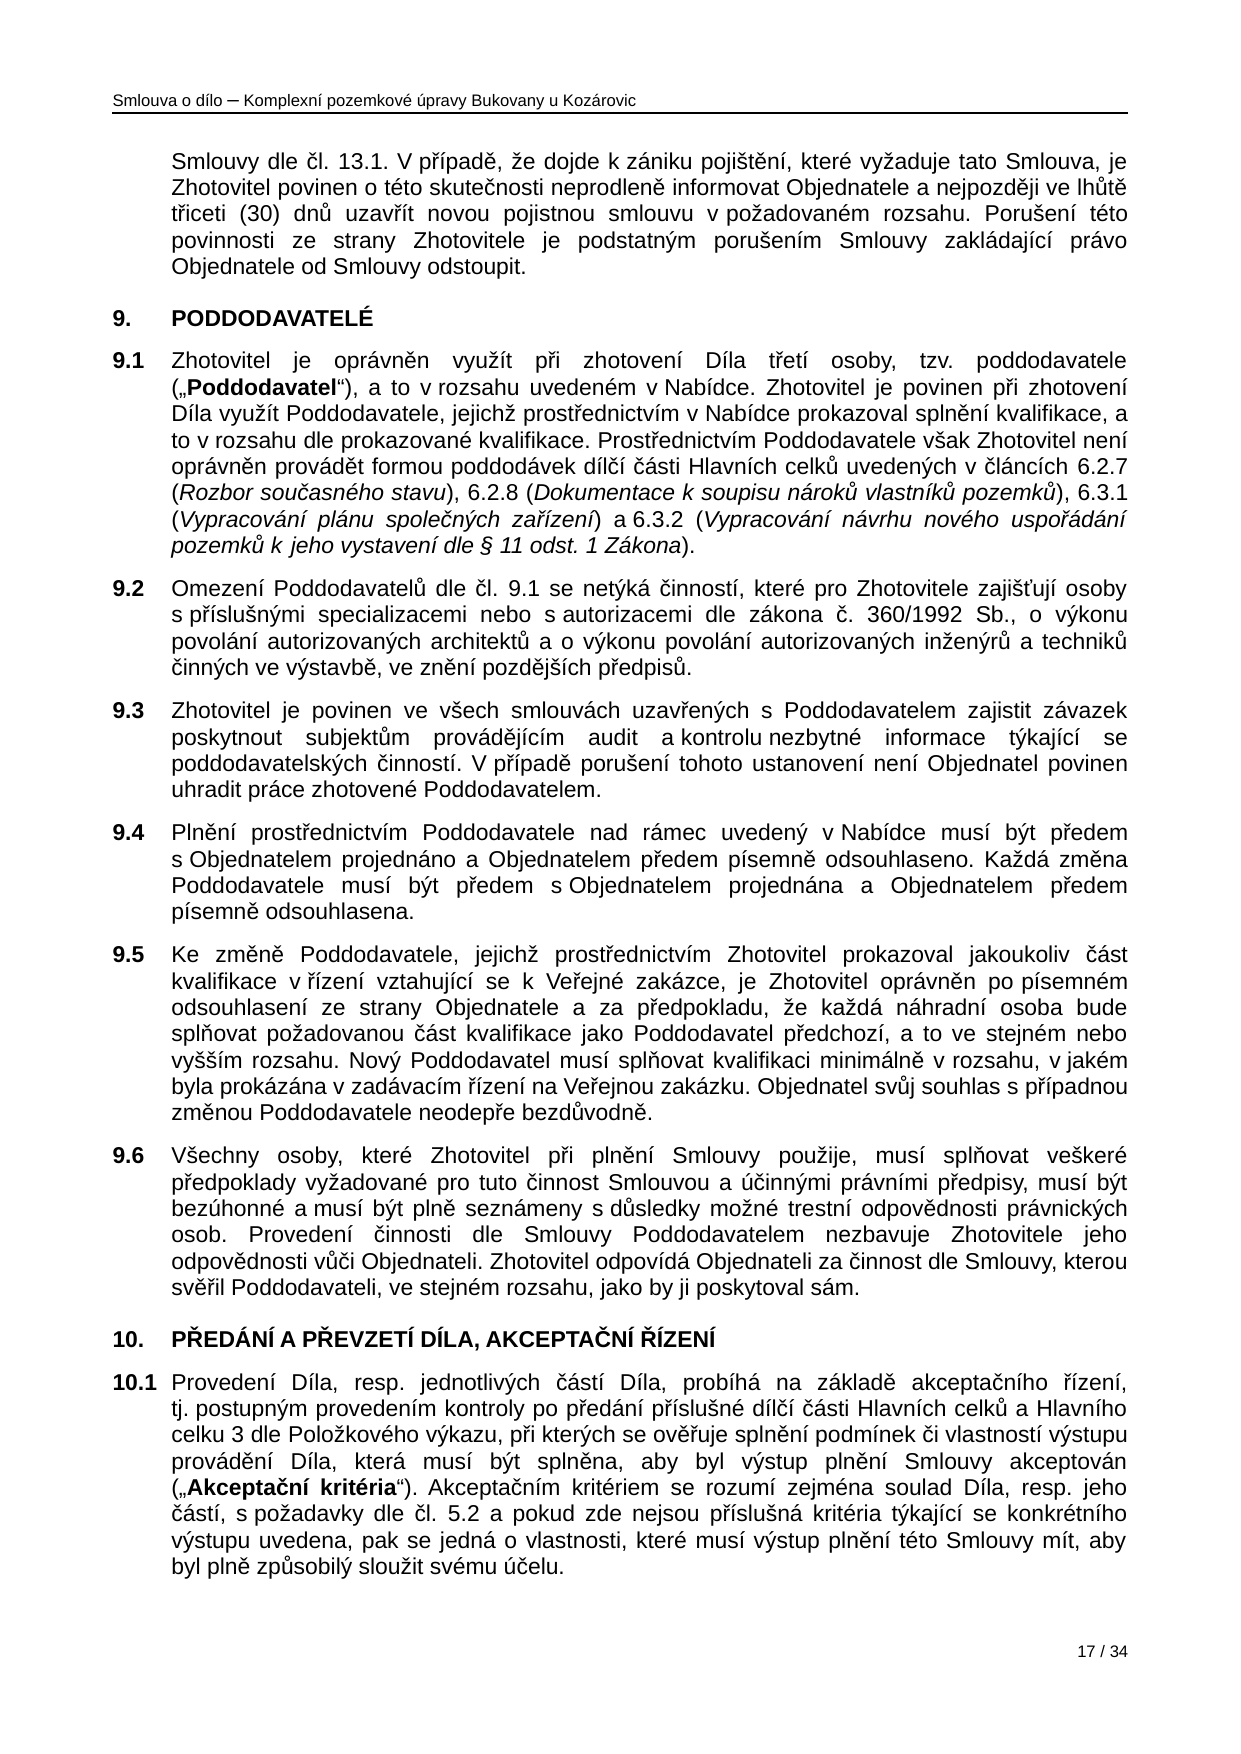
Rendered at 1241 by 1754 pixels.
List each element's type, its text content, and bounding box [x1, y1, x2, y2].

text Předání a převzetí Díla, Akceptační řízení [112, 1326, 1128, 1352]
text Všechny osoby, které Zhotovitel při plnění Smlouvy použije, musí splňovat veškeré předpoklady vyžadované pro tuto činnost Smlouvou a účinnými právními předpisy, musí být bezúhonné a musí být plně seznámeny s důsledky možné trestní odpovědnosti právnických osob. Provedení činnosti dle Smlouvy Poddodavatelem nezbavuje Zhotovitele jeho odpovědnosti vůči Objednateli. Zhotovitel odpovídá Objednateli za činnost dle Smlouvy, kterou svěřil Poddodavateli, ve stejném rozsahu, jako by ji poskytoval sám. [112, 1142, 1128, 1301]
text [112, 148, 1128, 279]
text Plnění prostřednictvím Poddodavatele nad rámec uvedený v Nabídce musí být předem s Objednatelem projednáno a Objednatelem předem písemně odsouhlaseno. Každá změna Poddodavatele musí být předem s Objednatelem projednána a Objednatelem předem písemně odsouhlasena. [112, 819, 1128, 924]
text Ke změně Poddodavatele, jejichž prostřednictvím Zhotovitel prokazoval jakoukoliv část kvalifikace v řízení vztahující se k Veřejné zakázce, je Zhotovitel oprávněn po písemném odsouhlasení ze strany Objednatele a za předpokladu, že každá náhradní osoba bude splňovat požadovanou část kvalifikace jako Poddodavatel předchozí, a to ve stejném nebo vyšším rozsahu. Nový Poddodavatel musí splňovat kvalifikaci minimálně v rozsahu, v jakém byla prokázána v zadávacím řízení na Veřejnou zakázku. Objednatel svůj souhlas s případnou změnou Poddodavatele neodepře bezdůvodně. [112, 941, 1128, 1126]
text Poddodavatelé [112, 304, 1128, 331]
text Omezení Poddodavatelů dle čl. 9.1 se netýká činností, které pro Zhotovitele zajišťují osoby s příslušnými specializacemi nebo s autorizacemi dle zákona č. 360/1992 Sb., o výkonu povolání autorizovaných architektů a o výkonu povolání autorizovaných inženýrů a techniků činných ve výstavbě, ve znění pozdějších předpisů. [112, 575, 1128, 680]
text Provedení Díla, resp. jednotlivých částí Díla, probíhá na základě akceptačního řízení, tj. postupným provedením kontroly po předání příslušné dílčí části Hlavních celků a Hlavního celku 3 dle Položkového výkazu, při kterých se ověřuje splnění podmínek či vlastností výstupu provádění Díla, která musí být splněna, aby byl výstup plnění Smlouvy akceptován („Akceptační kritéria“). Akceptačním kritériem se rozumí zejména soulad Díla, resp. jeho částí, s požadavky dle čl. 5.2 a pokud zde nejsou příslušná kritéria týkající se konkrétního výstupu uvedena, pak se jedná o vlastnosti, které musí výstup plnění této Smlouvy mít, aby byl plně způsobilý sloužit svému účelu. [112, 1368, 1128, 1579]
text Zhotovitel je povinen ve všech smlouvách uzavřených s Poddodavatelem zajistit závazek poskytnout subjektům provádějícím audit a kontrolu nezbytné informace týkající se poddodavatelských činností. V případě porušení tohoto ustanovení není Objednatel povinen uhradit práce zhotovené Poddodavatelem. [112, 697, 1128, 802]
text Zhotovitel je oprávněn využít při zhotovení Díla třetí osoby, tzv. poddodavatele („Poddodavatel“), a to v rozsahu uvedeném v Nabídce. Zhotovitel je povinen při zhotovení Díla využít Poddodavatele, jejichž prostřednictvím v Nabídce prokazoval splnění kvalifikace, a to v rozsahu dle prokazované kvalifikace. Prostřednictvím Poddodavatele však Zhotovitel není oprávněn provádět formou poddodávek dílčí části Hlavních celků uvedených v článcích 6.2.7 (Rozbor současného stavu), 6.2.8 (Dokumentace k soupisu nároků vlastníků pozemků), 6.3.1 (Vypracování plánu společných zařízení) a 6.3.2 (Vypracování návrhu nového uspořádání pozemků k jeho vystavení dle § 11 odst. 1 Zákona). [112, 347, 1128, 558]
